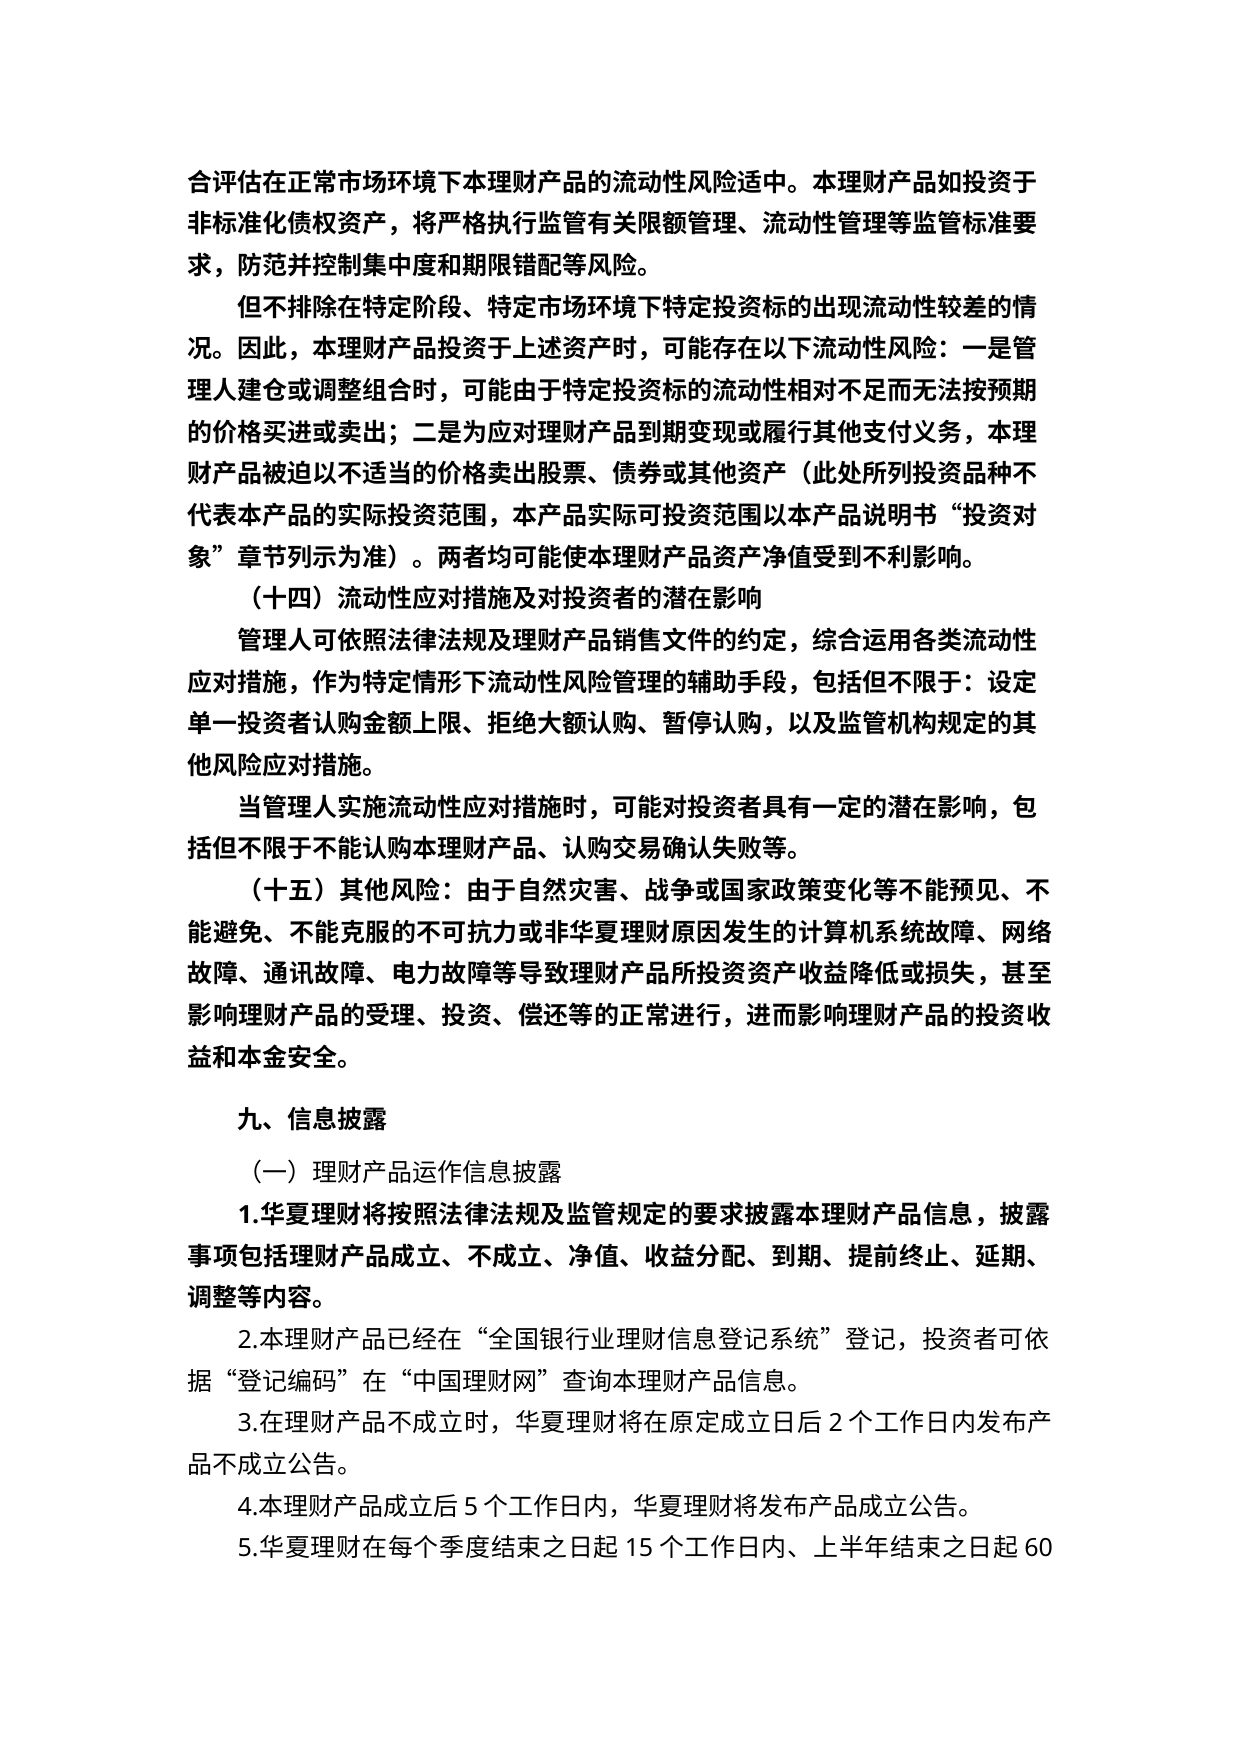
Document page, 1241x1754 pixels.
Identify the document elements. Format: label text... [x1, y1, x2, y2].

text 1.华夏理财将按照法律法规及监管规定的要求披露本理财产品信息，披露事项包括理财产品成立、不成立、净值、收益分配、到期、提前终止、延期、调整等内容。 [187, 1194, 1053, 1314]
text （十四）流动性应对措施及对投资者的潜在影响 [187, 579, 1053, 615]
text 3.在理财产品不成立时，华夏理财将在原定成立日后2个工作日内发布产品不成立公告。 [187, 1403, 1053, 1481]
text （一）理财产品运作信息披露 [187, 1153, 1053, 1189]
text 九、信息披露 [187, 1095, 1053, 1137]
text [187, 1528, 1053, 1564]
text 4.本理财产品成立后5个工作日内，华夏理财将发布产品成立公告。 [187, 1486, 1053, 1522]
text 当管理人实施流动性应对措施时，可能对投资者具有一定的潜在影响，包括但不限于不能认购本理财产品、认购交易确认失败等。 [187, 787, 1053, 865]
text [187, 162, 1053, 282]
text 但不排除在特定阶段、特定市场环境下特定投资标的出现流动性较差的情况。因此，本理财产品投资于上述资产时，可能存在以下流动性风险：一是管理人建仓或调整组合时，可能由于特定投资标的流动性相对不足而无法按预期的价格买进或卖出；二是为应对理财产品到期变现或履行其他支付义务，本理财产品被迫以不适当的价格卖出股票、债券或其他资产（此处所列投资品种不代表本产品的实际投资范围，本产品实际可投资范围以本产品说明书“投资对象”章节列示为准）。两者均可能使本理财产品资产净值受到不利影响。 [187, 287, 1053, 573]
text （十五）其他风险：由于自然灾害、战争或国家政策变化等不能预见、不能避免、不能克服的不可抗力或非华夏理财原因发生的计算机系统故障、网络故障、通讯故障、电力故障等导致理财产品所投资资产收益降低或损失，甚至影响理财产品的受理、投资、偿还等的正常进行，进而影响理财产品的投资收益和本金安全。 [187, 870, 1053, 1073]
text 管理人可依照法律法规及理财产品销售文件的约定，综合运用各类流动性应对措施，作为特定情形下流动性风险管理的辅助手段，包括但不限于：设定单一投资者认购金额上限、拒绝大额认购、暂停认购，以及监管机构规定的其他风险应对措施。 [187, 620, 1053, 782]
text 2.本理财产品已经在“全国银行业理财信息登记系统”登记，投资者可依据“登记编码”在“中国理财网”查询本理财产品信息。 [187, 1319, 1053, 1397]
